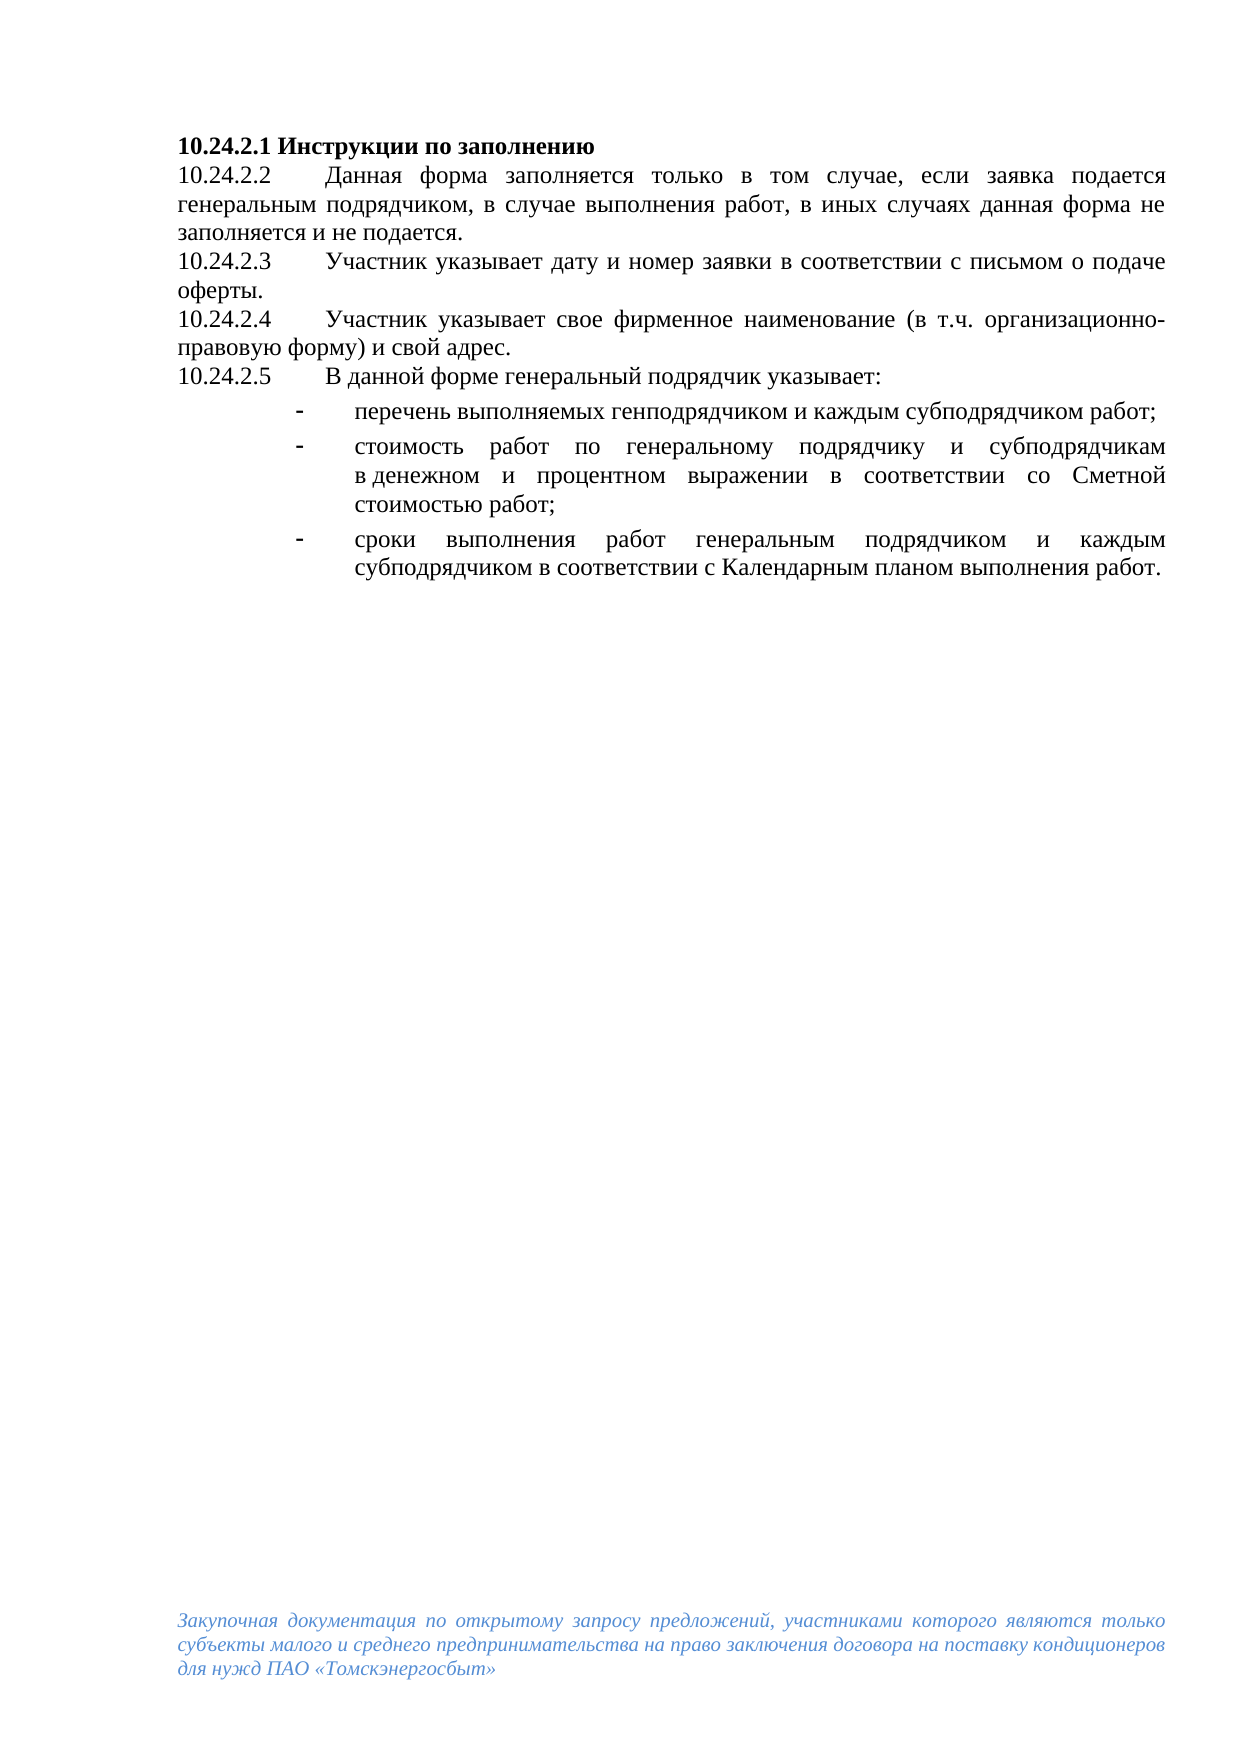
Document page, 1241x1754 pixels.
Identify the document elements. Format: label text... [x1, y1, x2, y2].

text 10.24.2.2 Данная форма заполняется только в том случае, если заявка подается генеральным подрядчиком, в случае выполнения работ, в иных случаях данная форма не заполняется и не подается. [177, 160, 1167, 246]
text 10.24.2.4 Участник указывает свое фирменное наименование (в т.ч. организационно-правовую форму) и свой адрес. [177, 304, 1167, 361]
list перечень выполняемых генподрядчиком и каждым субподрядчиком работ; [295, 396, 1167, 425]
text 10.24.2.1 Инструкции по заполнению [177, 131, 1167, 160]
list сроки выполнения работ генеральным подрядчиком и каждым субподрядчиком в соответствии с Календарным планом выполнения работ. [295, 524, 1167, 581]
text 10.24.2.5 В данной форме генеральный подрядчик указывает: [177, 361, 1167, 390]
text 10.24.2.3 Участник указывает дату и номер заявки в соответствии с письмом о подаче оферты. [177, 246, 1167, 304]
list стоимость работ по генеральному подрядчику и субподрядчикам в денежном и процентном выражении в соответствии со Сметной стоимостью работ; [295, 431, 1167, 517]
